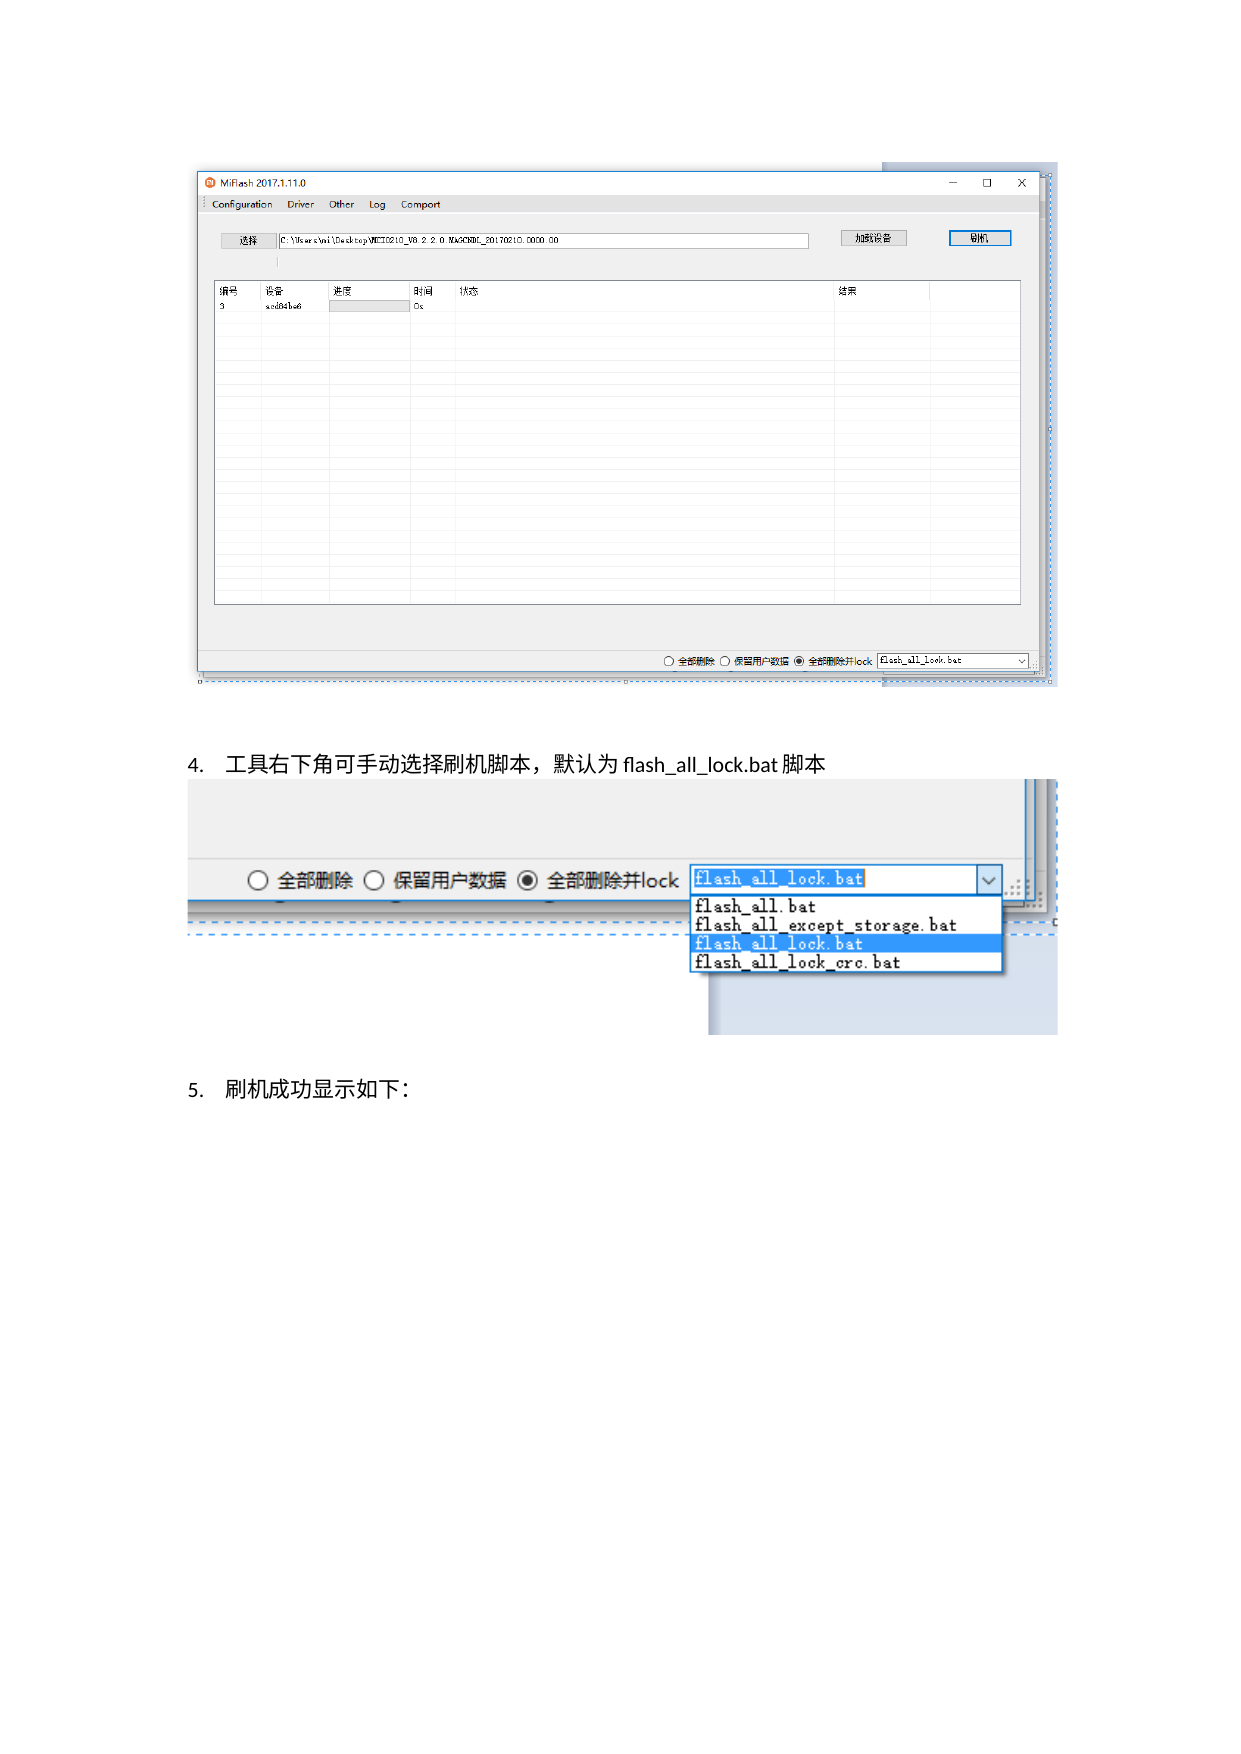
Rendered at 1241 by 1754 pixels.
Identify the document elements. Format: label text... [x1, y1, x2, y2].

picture [187, 779, 1058, 1035]
picture [187, 162, 1058, 687]
list 刷机成功显示如下： [187, 1072, 1053, 1104]
list 工具右下角可手动选择刷机脚本，默认为flash_all_lock.bat脚本 [187, 747, 1053, 779]
